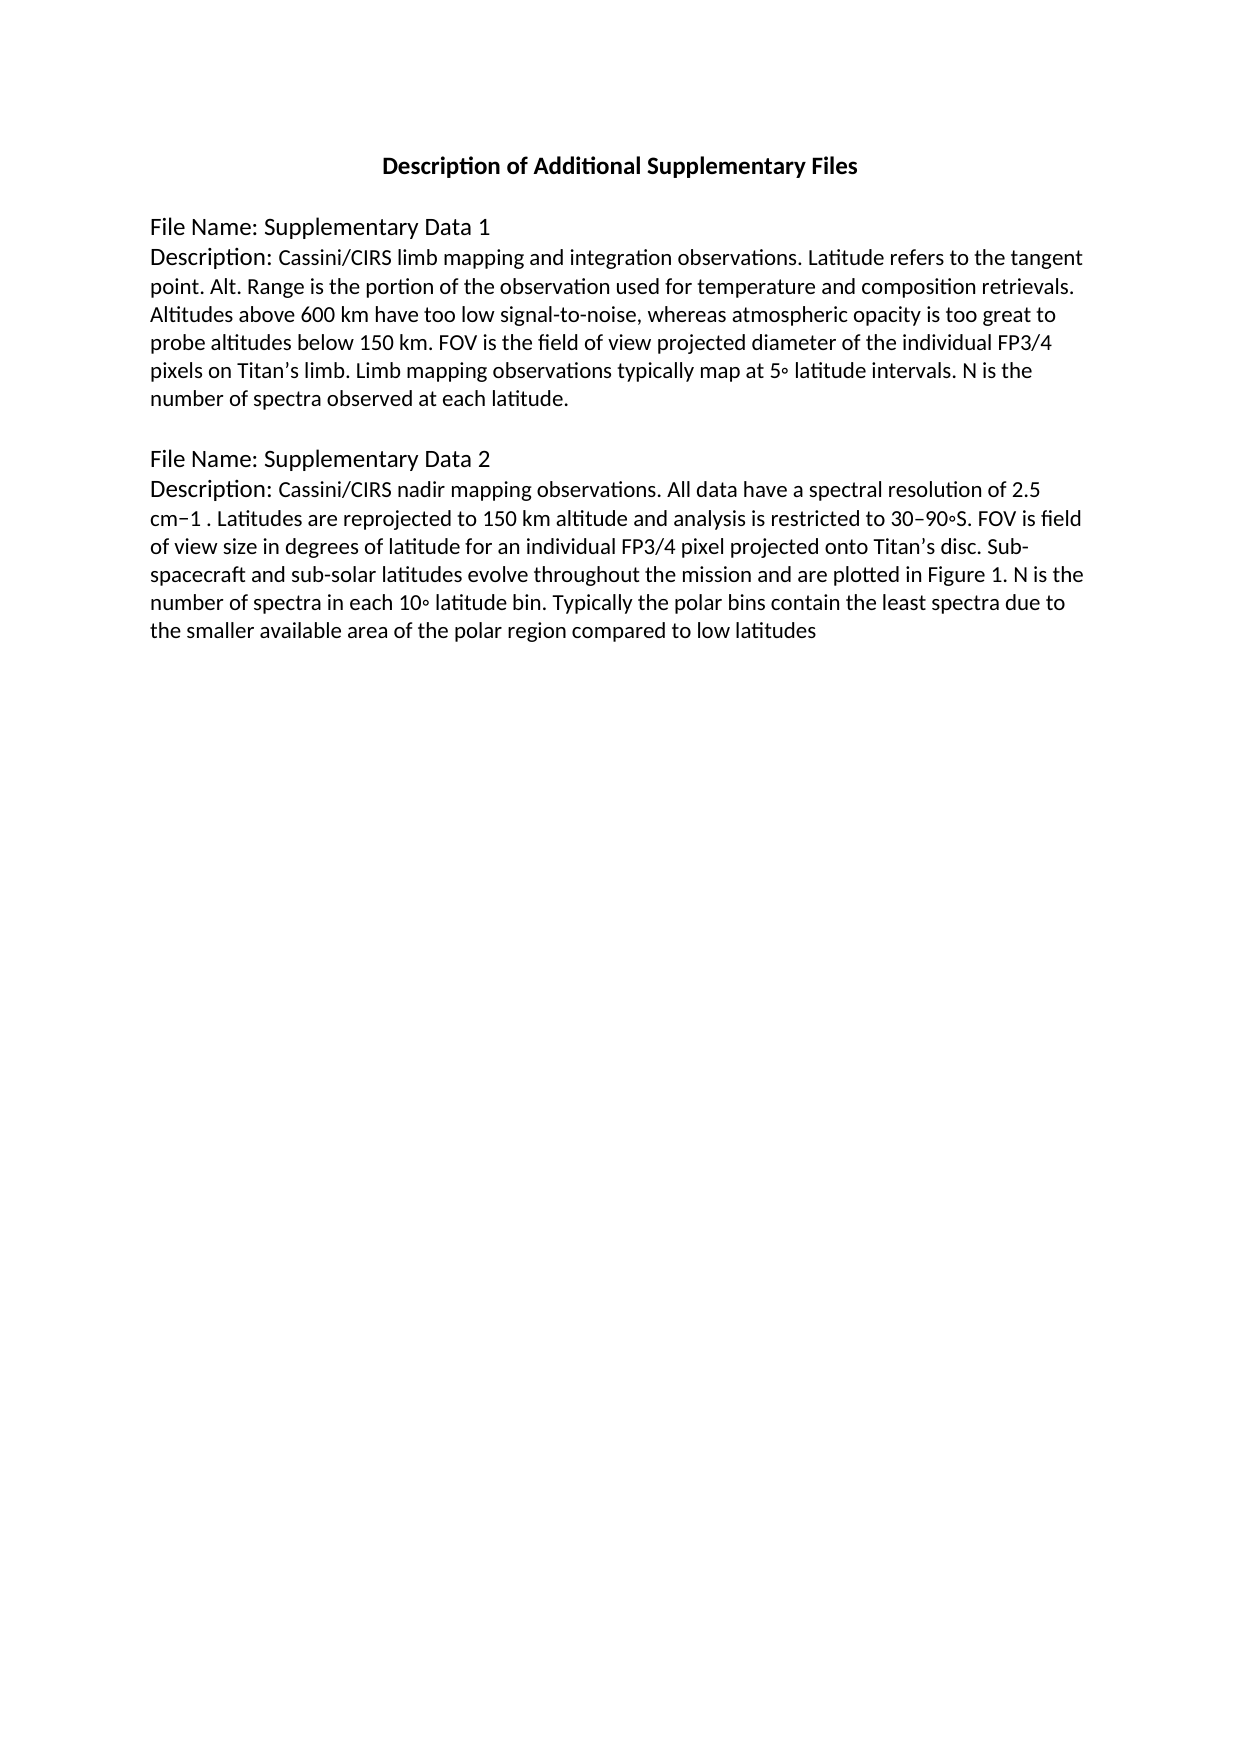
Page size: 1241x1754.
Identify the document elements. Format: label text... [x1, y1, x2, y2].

text File Name: Supplementary Data 2 [150, 443, 1090, 473]
text Description: Cassini/CIRS limb mapping and integration observations. Latitude refers to the tangent point. Alt. Range is the portion of the observation used for temperature and composition retrievals. Altitudes above 600 km have too low signal-to-noise, whereas atmospheric opacity is too great to probe altitudes below 150 km. FOV is the field of view projected diameter of the individual FP3/4 pixels on Titan’s limb. Limb mapping observations typically map at 5◦ latitude intervals. N is the number of spectra observed at each latitude. [150, 242, 1090, 412]
text File Name: Supplementary Data 1 [150, 211, 1090, 242]
text Description: Cassini/CIRS nadir mapping observations. All data have a spectral resolution of 2.5 cm−1 . Latitudes are reprojected to 150 km altitude and analysis is restricted to 30–90◦S. FOV is field of view size in degrees of latitude for an individual FP3/4 pixel projected onto Titan’s disc. Sub-spacecraft and sub-solar latitudes evolve throughout the mission and are plotted in Figure 1. N is the number of spectra in each 10◦ latitude bin. Typically the polar bins contain the least spectra due to the smaller available area of the polar region compared to low latitudes [150, 473, 1090, 644]
text Description of Additional Supplementary Files [150, 150, 1090, 181]
